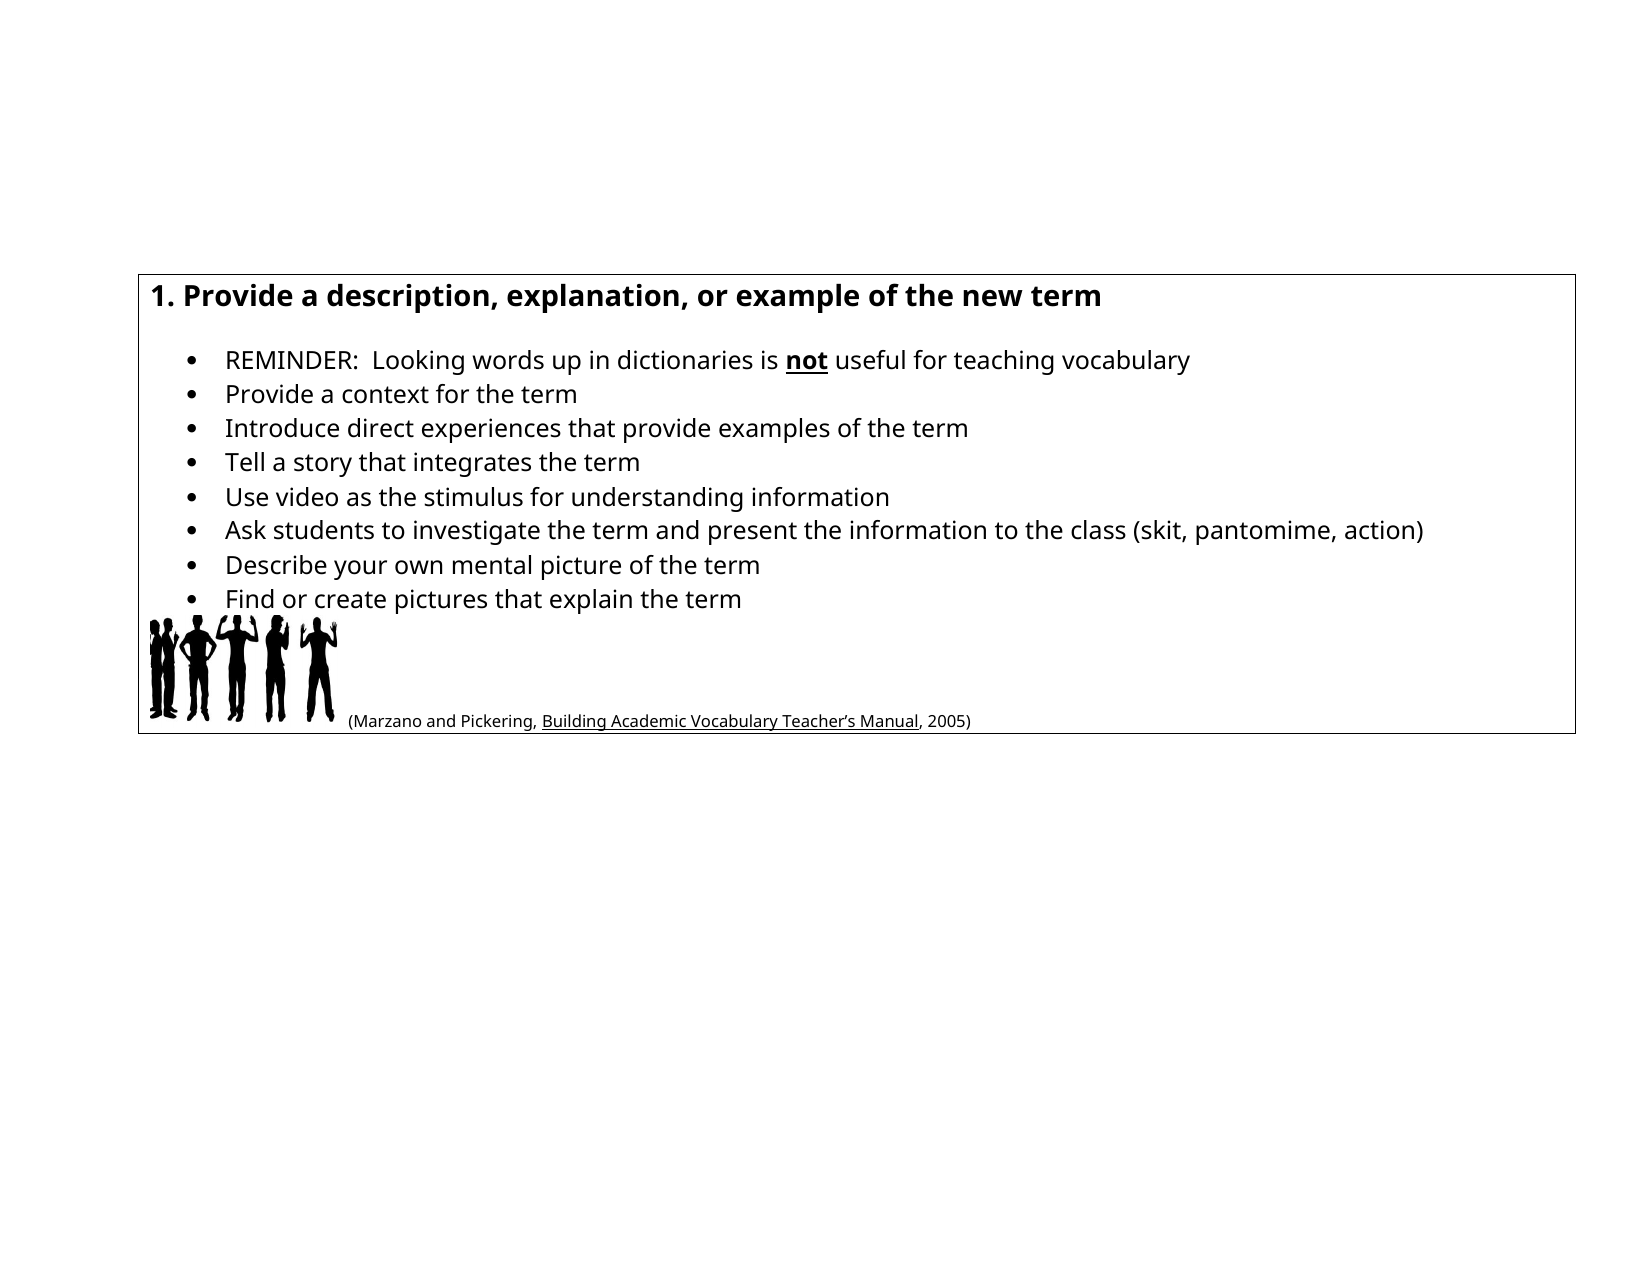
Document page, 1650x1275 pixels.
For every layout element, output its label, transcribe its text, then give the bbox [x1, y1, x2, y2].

picture [150, 615, 348, 728]
table_header 1. Provide a description, explanation, or example of the new term REMINDER: Looking words up in dictionaries is not useful for teaching vocabulary Provide a context for the term Introduce direct experiences that provide examples of the term Tell a story that integrates the term Use video as the stimulus for understanding information Ask students to investigate the term and present the information to the class (skit, pantomime, action) Describe your own mental picture of the term Find or create pictures that explain the term (Marzano and Pickering, Building Academic Vocabulary Teacher’s Manual, 2005) [139, 275, 1575, 733]
